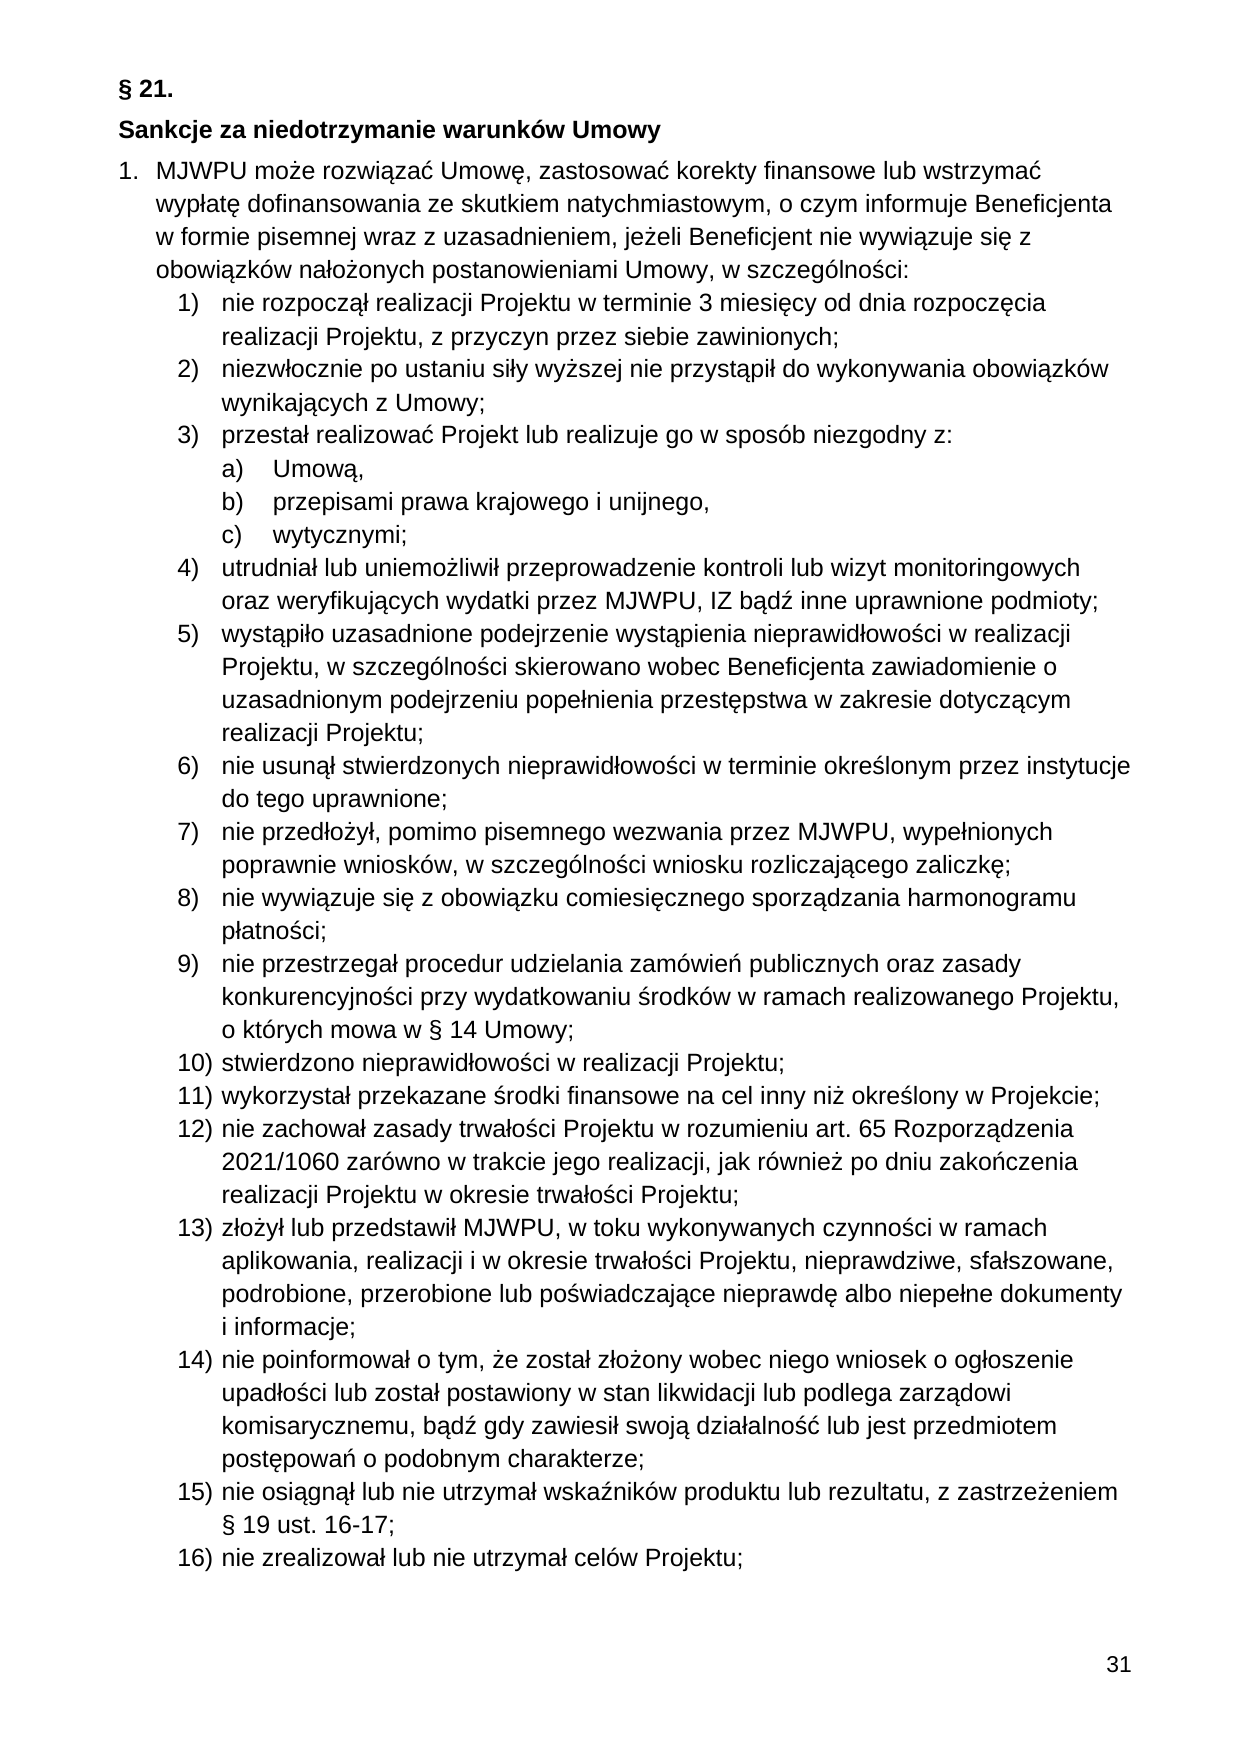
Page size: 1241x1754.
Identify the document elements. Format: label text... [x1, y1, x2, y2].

list nie wywiązuje się z obowiązku comiesięcznego sporządzania harmonogramu płatności; [177, 883, 1132, 944]
list MJWPU może rozwiązać Umowę, zastosować korekty finansowe lub wstrzymać wypłatę dofinansowania ze skutkiem natychmiastowym, o czym informuje Beneficjenta w formie pisemnej wraz z uzasadnieniem, jeżeli Beneficjent nie wywiązuje się z obowiązków nałożonych postanowieniami Umowy, w szczególności: [118, 156, 1132, 284]
subtitle Sankcje za niedotrzymanie warunków Umowy [118, 115, 1132, 144]
list nie poinformował o tym, że został złożony wobec niego wniosek o ogłoszenie upadłości lub został postawiony w stan likwidacji lub podlega zarządowi komisarycznemu, bądź gdy zawiesił swoją działalność lub jest przedmiotem postępowań o podobnym charakterze; [177, 1345, 1132, 1473]
list niezwłocznie po ustaniu siły wyższej nie przystąpił do wykonywania obowiązków wynikających z Umowy; [177, 354, 1132, 416]
list wytycznymi; [221, 519, 1132, 548]
list nie zachował zasady trwałości Projektu w rozumieniu art. 65 Rozporządzenia 2021/1060 zarówno w trakcie jego realizacji, jak również po dniu zakończenia realizacji Projektu w okresie trwałości Projektu; [177, 1114, 1132, 1209]
list nie przedłożył, pomimo pisemnego wezwania przez MJWPU, wypełnionych poprawnie wniosków, w szczególności wniosku rozliczającego zaliczkę; [177, 817, 1132, 878]
list wykorzystał przekazane środki finansowe na cel inny niż określony w Projekcie; [177, 1081, 1132, 1110]
list utrudniał lub uniemożliwił przeprowadzenie kontroli lub wizyt monitoringowych oraz weryfikujących wydatki przez MJWPU, IZ bądź inne uprawnione podmioty; [177, 553, 1132, 614]
list nie osiągnął lub nie utrzymał wskaźników produktu lub rezultatu, z zastrzeżeniem § 19 ust. 16-17; [177, 1477, 1132, 1539]
list przepisami prawa krajowego i unijnego, [221, 487, 1132, 515]
list nie rozpoczął realizacji Projektu w terminie 3 miesięcy od dnia rozpoczęcia realizacji Projektu, z przyczyn przez siebie zawinionych; [177, 288, 1132, 350]
list Umową, [221, 453, 1132, 482]
subtitle § 21. [118, 74, 1132, 103]
list przestał realizować Projekt lub realizuje go w sposób niezgodny z: [177, 421, 1132, 449]
list nie usunął stwierdzonych nieprawidłowości w terminie określonym przez instytucje do tego uprawnione; [177, 751, 1132, 812]
list nie zrealizował lub nie utrzymał celów Projektu; [177, 1543, 1132, 1572]
list nie przestrzegał procedur udzielania zamówień publicznych oraz zasady konkurencyjności przy wydatkowaniu środków w ramach realizowanego Projektu, o których mowa w § 14 Umowy; [177, 949, 1132, 1044]
list stwierdzono nieprawidłowości w realizacji Projektu; [177, 1048, 1132, 1077]
list wystąpiło uzasadnione podejrzenie wystąpienia nieprawidłowości w realizacji Projektu, w szczególności skierowano wobec Beneficjenta zawiadomienie o uzasadnionym podejrzeniu popełnienia przestępstwa w zakresie dotyczącym realizacji Projektu; [177, 619, 1132, 746]
list złożył lub przedstawił MJWPU, w toku wykonywanych czynności w ramach aplikowania, realizacji i w okresie trwałości Projektu, nieprawdziwe, sfałszowane, podrobione, przerobione lub poświadczające nieprawdę albo niepełne dokumenty i informacje; [177, 1213, 1132, 1341]
